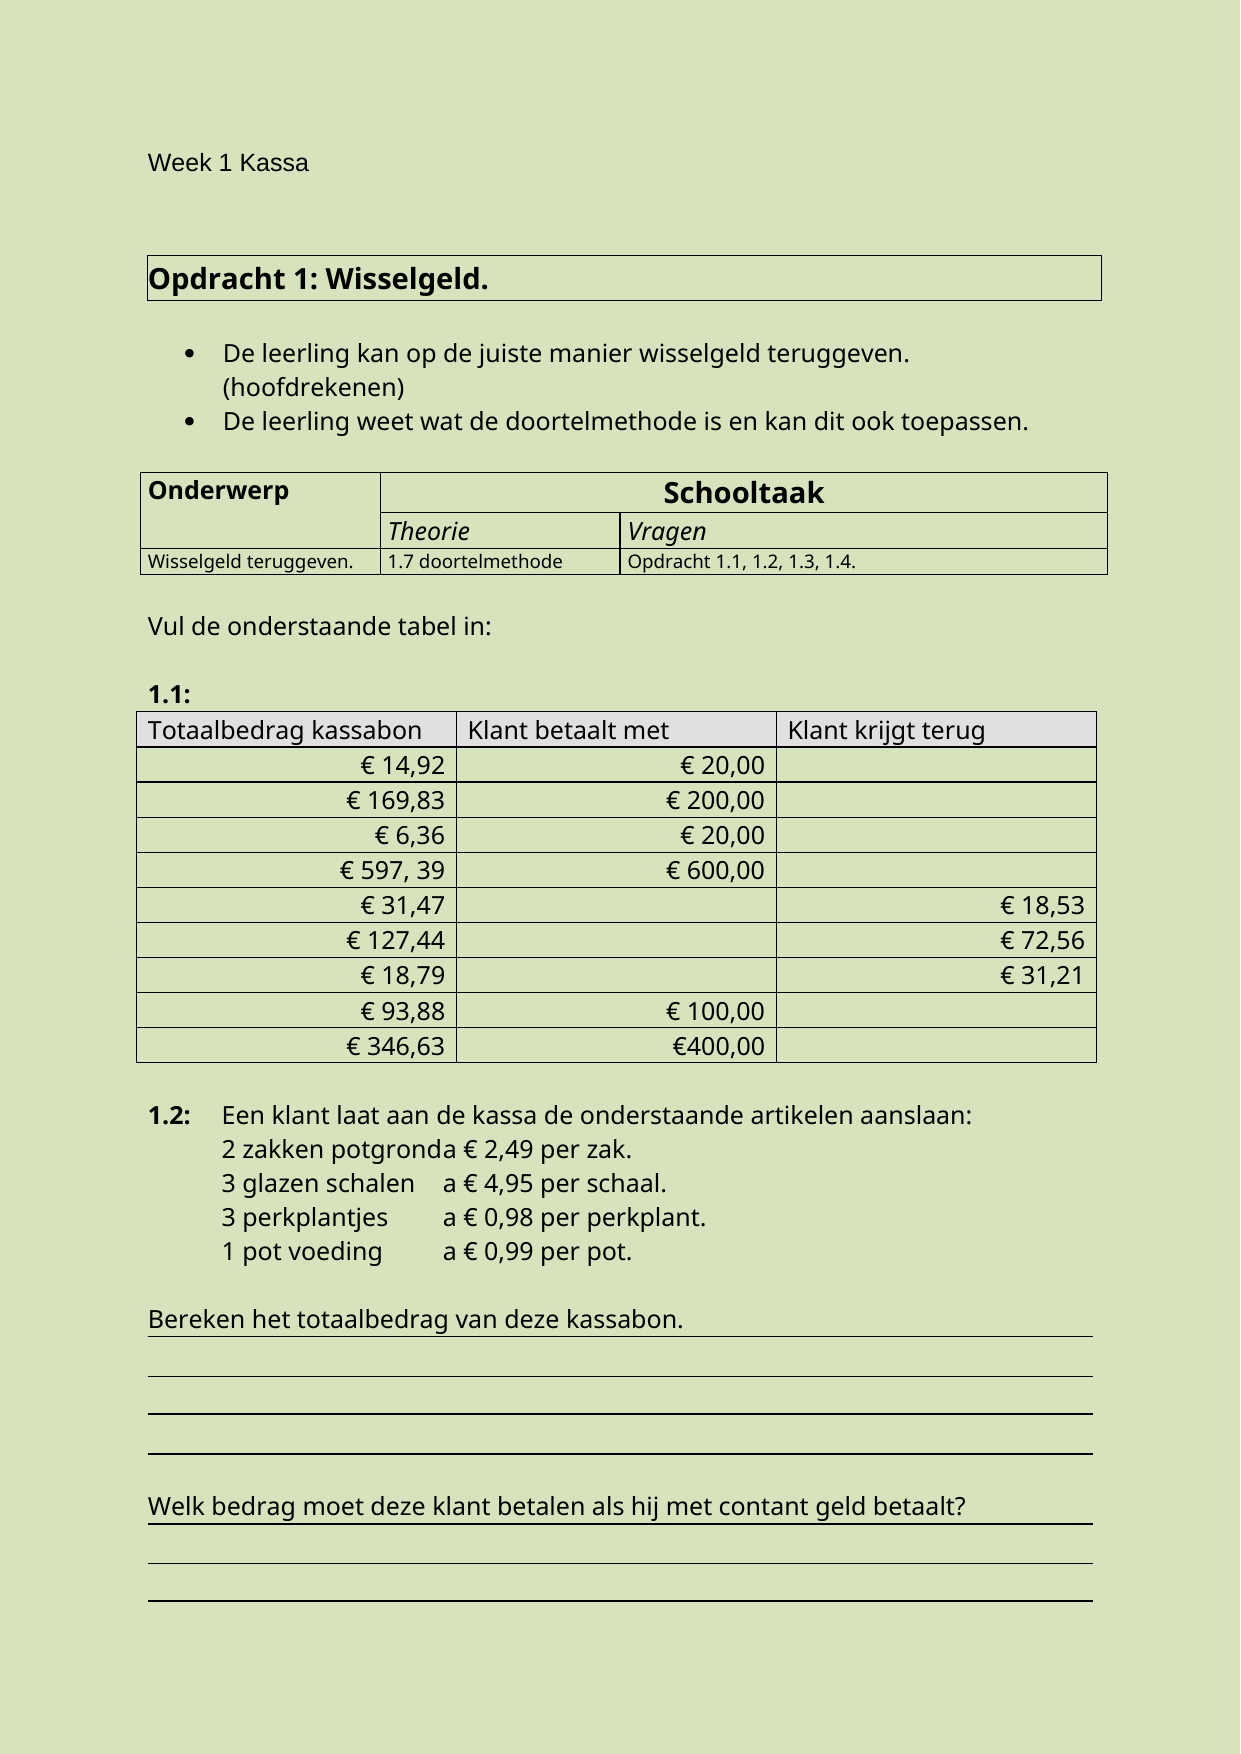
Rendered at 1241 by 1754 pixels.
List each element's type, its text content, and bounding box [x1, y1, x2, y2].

table_cell Theorie [381, 513, 619, 547]
table_cell 1.7 doortelmethode [381, 549, 619, 574]
list De leerling kan op de juiste manier wisselgeld teruggeven. (hoofdrekenen) [185, 335, 1093, 403]
table_cell € 14,92 [137, 748, 456, 781]
text 1.2: Een klant laat aan de kassa de onderstaande artikelen aanslaan: [148, 1097, 1093, 1131]
table_cell €400,00 [457, 1028, 776, 1062]
table_cell € 100,00 [457, 993, 776, 1027]
table_cell [777, 853, 1096, 887]
table_cell [777, 993, 1096, 1027]
text Week 1 Kassa [148, 148, 1093, 176]
table_header Onderwerp [141, 473, 380, 547]
list De leerling weet wat de doortelmethode is en kan dit ook toepassen. [185, 403, 1093, 437]
table_cell € 200,00 [457, 783, 776, 817]
text 3 perkplantjes a € 0,98 per perkplant. [148, 1199, 1093, 1234]
table_cell [777, 748, 1096, 781]
text 3 glazen schalen a € 4,95 per schaal. [148, 1166, 1093, 1199]
table_cell € 169,83 [137, 783, 456, 817]
table_cell € 18,79 [137, 958, 456, 992]
table_cell € 6,36 [137, 818, 456, 852]
table_cell [457, 888, 776, 922]
table_cell [777, 783, 1096, 817]
table_cell [777, 818, 1096, 852]
text 1.1: [148, 677, 1093, 711]
text Welk bedrag moet deze klant betalen als hij met contant geld betaalt? [148, 1489, 1093, 1523]
table_cell € 597, 39 [137, 853, 456, 887]
table_header Totaalbedrag kassabon [137, 712, 456, 746]
table_header Klant krijgt terug [777, 712, 1096, 746]
text 1 pot voeding a € 0,99 per pot. [148, 1234, 1093, 1268]
table_cell [777, 1028, 1096, 1062]
table_cell € 600,00 [457, 853, 776, 887]
table_cell € 127,44 [137, 923, 456, 957]
table_header Schooltaak [381, 473, 1107, 512]
table_cell Opdracht 1.1, 1.2, 1.3, 1.4. [621, 549, 1107, 574]
table_cell [457, 923, 776, 957]
table_cell € 93,88 [137, 993, 456, 1027]
text 2 zakken potgrond a € 2,49 per zak. [148, 1131, 1093, 1166]
text Opdracht 1: Wisselgeld. [148, 256, 1101, 300]
table_cell € 20,00 [457, 748, 776, 781]
text Bereken het totaalbedrag van deze kassabon. [148, 1302, 1093, 1336]
table_cell € 20,00 [457, 818, 776, 852]
table_cell € 31,21 [777, 958, 1096, 992]
table_header Klant betaalt met [457, 712, 776, 746]
table_cell € 31,47 [137, 888, 456, 922]
text Vul de onderstaande tabel in: [148, 609, 1093, 643]
table_cell [457, 958, 776, 992]
table_cell € 18,53 [777, 888, 1096, 922]
table_cell Wisselgeld teruggeven. [141, 549, 380, 574]
table_cell € 346,63 [137, 1028, 456, 1062]
table_cell € 72,56 [777, 923, 1096, 957]
table_cell Vragen [621, 513, 1107, 547]
